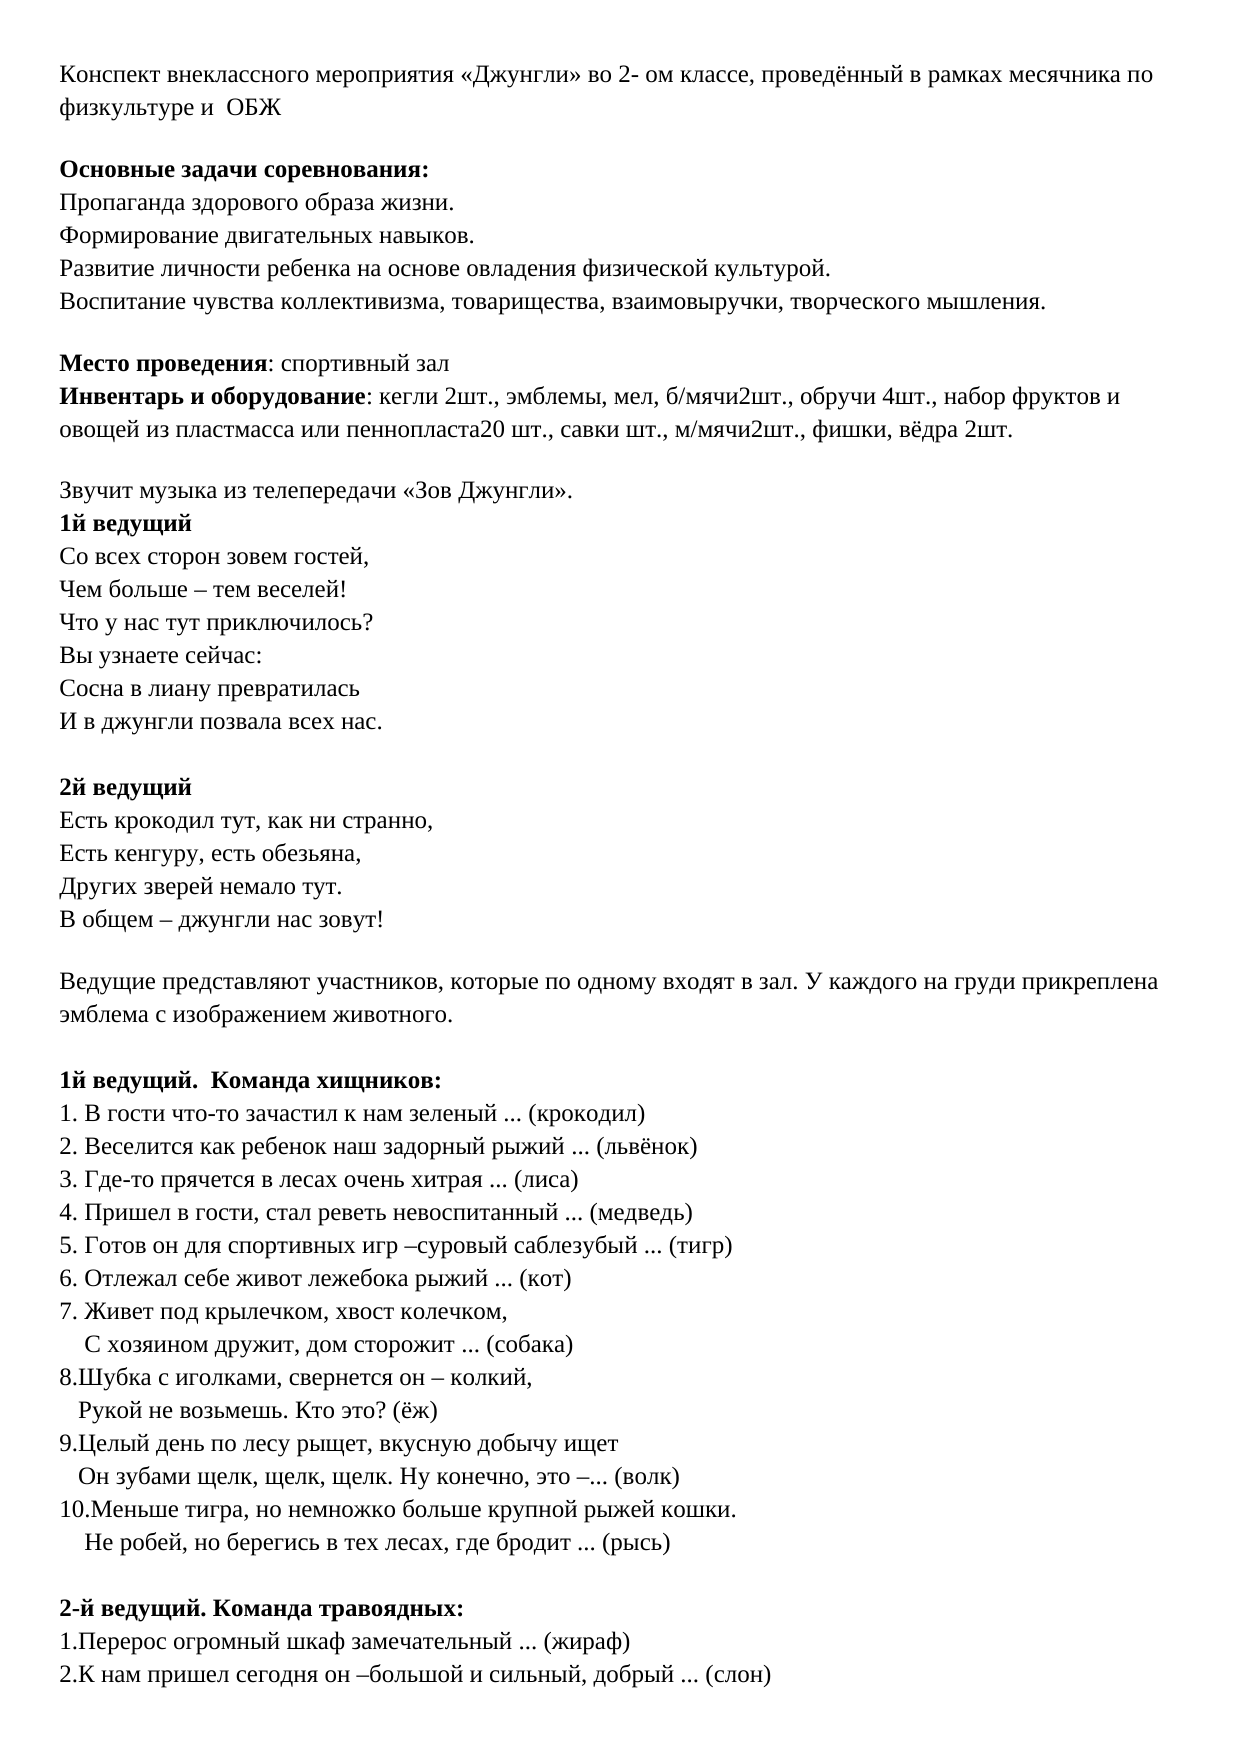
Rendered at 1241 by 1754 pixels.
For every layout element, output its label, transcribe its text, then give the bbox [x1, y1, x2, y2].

text 8.Шубка с иголками, свернется он – колкий, [59, 1362, 1181, 1391]
text 2й ведущий [59, 772, 1181, 801]
text 6. Отлежал себе живот лежебока рыжий ... (кот) [59, 1263, 1181, 1292]
text 1. В гости что-то зачастил к нам зеленый ... (крокодил) [59, 1098, 1181, 1127]
text Других зверей немало тут. [59, 871, 1181, 900]
text Сосна в лиану превратилась [59, 673, 1181, 702]
text Место проведения: спортивный зал [59, 348, 1181, 376]
text 3. Где-то прячется в лесах очень хитрая ... (лиса) [59, 1164, 1181, 1193]
text Есть кенгуру, есть обезьяна, [59, 838, 1181, 867]
text Что у нас тут приключилось? [59, 607, 1181, 636]
text Чем больше – тем веселей! [59, 574, 1181, 603]
text 2-й ведущий. Команда травоядных: [59, 1593, 1181, 1622]
text Он зубами щелк, щелк, щелк. Ну конечно, это –... (волк) [59, 1461, 1181, 1490]
text Конспект внеклассного мероприятия «Джунгли» во 2- ом классе, проведённый в рамках месячника по физкультуре и ОБЖ [59, 59, 1181, 121]
text Рукой не возьмешь. Кто это? (ёж) [59, 1395, 1181, 1424]
text Развитие личности ребенка на основе овладения физической культурой. [59, 253, 1181, 282]
text В общем – джунгли нас зовут! [59, 904, 1181, 933]
text Воспитание чувства коллективизма, товарищества, взаимовыручки, творческого мышления. [59, 286, 1181, 315]
text Инвентарь и оборудование: кегли 2шт., эмблемы, мел, б/мячи2шт., обручи 4шт., набор фруктов и овощей из пластмасса или пеннопласта20 шт., савки шт., м/мячи2шт., фишки, вёдра 2шт. [59, 381, 1181, 442]
text 10.Меньше тигра, но немножко больше крупной рыжей кошки. [59, 1494, 1181, 1523]
text 1й ведущий [59, 508, 1181, 537]
text 1.Перерос огромный шкаф замечательный ... (жираф) [59, 1626, 1181, 1655]
text Формирование двигательных навыков. [59, 220, 1181, 249]
text Пропаганда здорового образа жизни. [59, 187, 1181, 216]
text 9.Целый день по лесу рыщет, вкусную добычу ищет [59, 1428, 1181, 1457]
text 1й ведущий. Команда хищников: [59, 1065, 1181, 1094]
text Звучит музыка из телепередачи «Зов Джунгли». [59, 475, 1181, 503]
text Основные задачи соревнования: [59, 154, 1181, 183]
text 7. Живет под крылечком, хвост колечком, [59, 1296, 1181, 1325]
text 2.К нам пришел сегодня он –большой и сильный, добрый ... (слон) [59, 1659, 1181, 1688]
text И в джунгли позвала всех нас. [59, 706, 1181, 735]
text Ведущие представляют участников, которые по одному входят в зал. У каждого на груди прикреплена эмблема с изображением животного. [59, 966, 1181, 1028]
text Не робей, но берегись в тех лесах, где бродит ... (рысь) [59, 1527, 1181, 1556]
text Есть крокодил тут, как ни странно, [59, 805, 1181, 834]
text С хозяином дружит, дом сторожит ... (собака) [59, 1329, 1181, 1358]
text Со всех сторон зовем гостей, [59, 541, 1181, 569]
text 5. Готов он для спортивных игр –суровый саблезубый ... (тигр) [59, 1230, 1181, 1259]
text Вы узнаете сейчас: [59, 640, 1181, 669]
text 2. Веселится как ребенок наш задорный рыжий ... (львёнок) [59, 1131, 1181, 1160]
text 4. Пришел в гости, стал реветь невоспитанный ... (медведь) [59, 1197, 1181, 1226]
